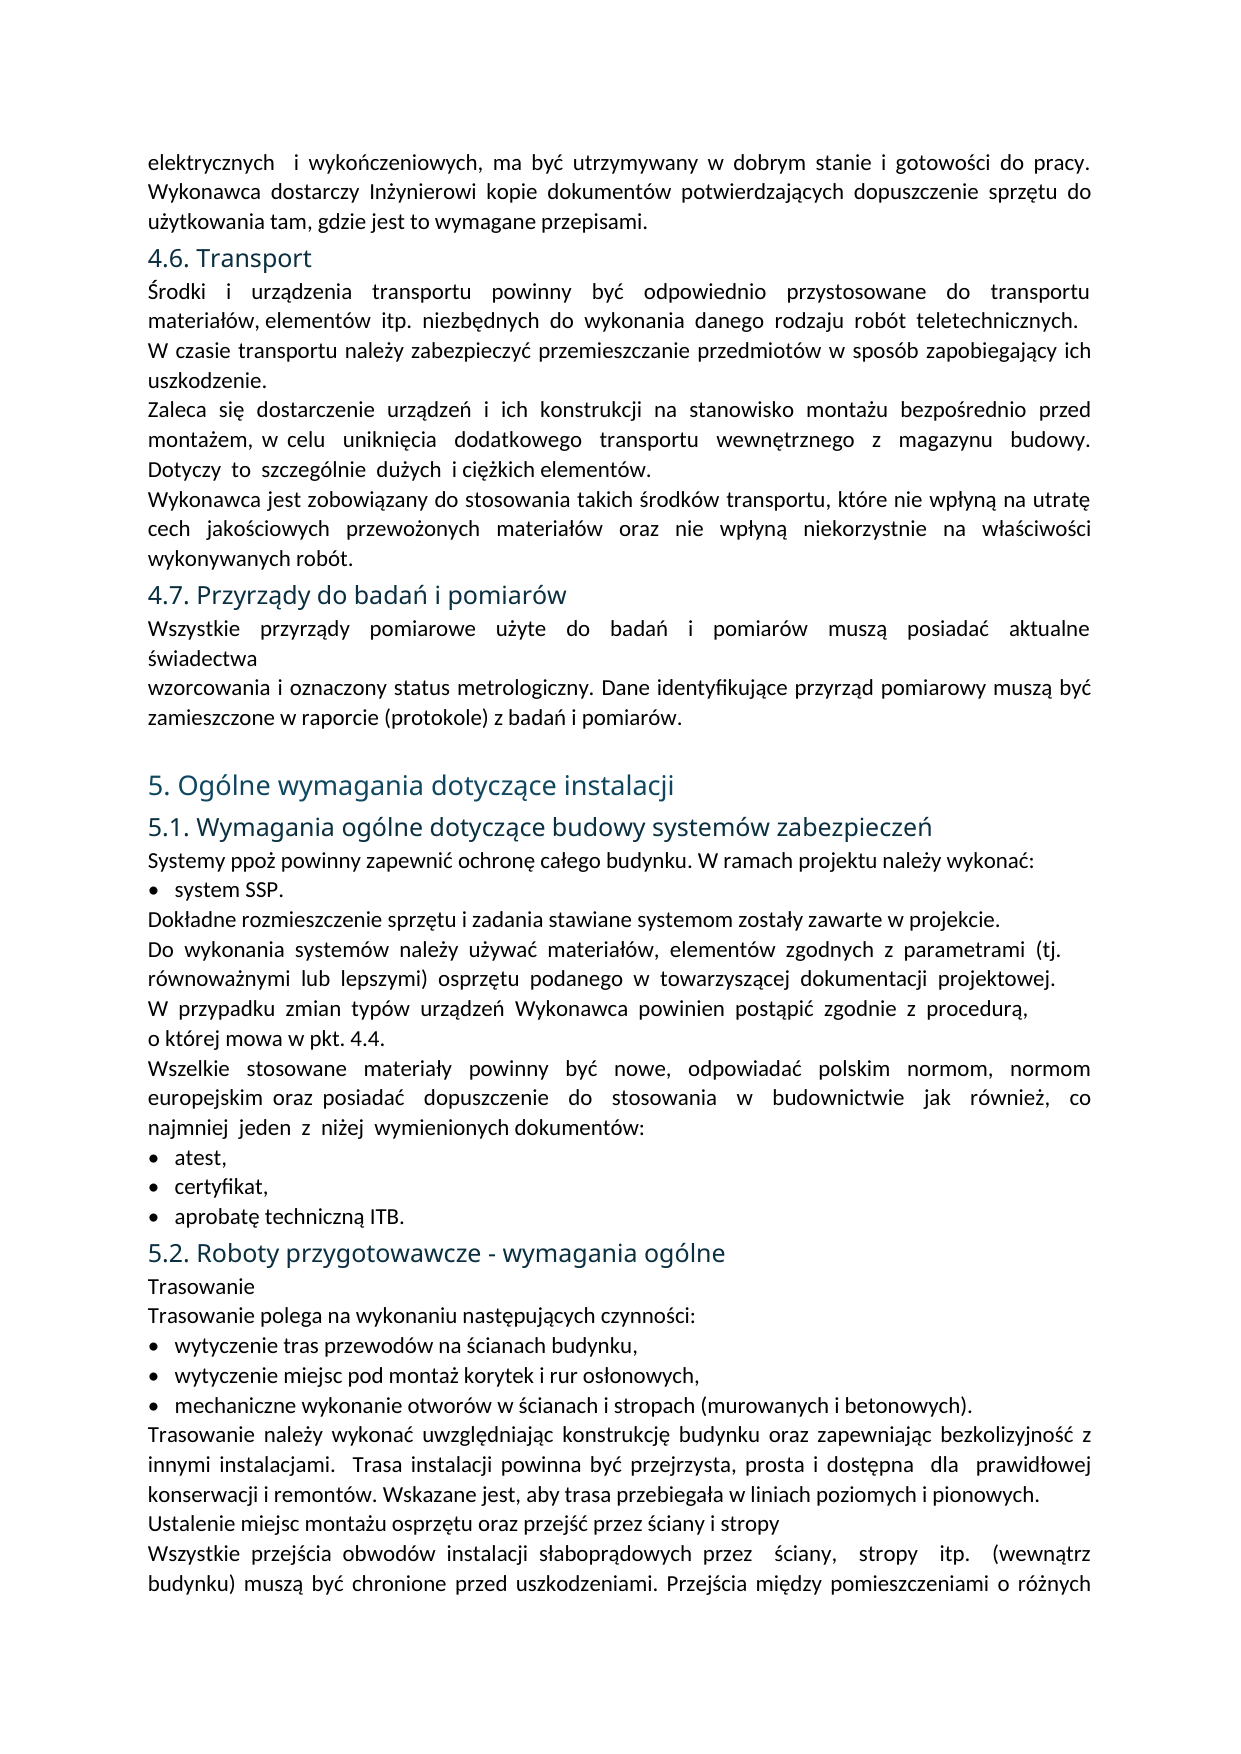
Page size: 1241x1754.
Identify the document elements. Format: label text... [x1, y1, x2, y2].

text W przypadku zmian typów urządzeń Wykonawca powinien postąpić zgodnie z procedurą, [148, 994, 1093, 1022]
text Trasowanie należy wykonać uwzględniając konstrukcję budynku oraz zapewniając bezkolizyjność z innymi instalacjami. Trasa instalacji powinna być przejrzysta, prosta i dostępna dla prawidłowej konserwacji i remontów. Wskazane jest, aby trasa przebiegała w liniach poziomych i pionowych. [148, 1420, 1093, 1508]
text Systemy ppoż powinny zapewnić ochronę całego budynku. W ramach projektu należy wykonać: [148, 846, 1093, 874]
text Wykonawca jest zobowiązany do stosowania takich środków transportu, które nie wpłyną na utratę cech jakościowych przewożonych materiałów oraz nie wpłyną niekorzystnie na właściwości wykonywanych robót. [148, 485, 1093, 572]
subtitle 5. Ogólne wymagania dotyczące instalacji [148, 767, 1093, 803]
text Dokładne rozmieszczenie sprzętu i zadania stawiane systemom zostały zawarte w projekcie. [148, 905, 1093, 933]
text równoważnymi lub lepszymi) osprzętu podanego w towarzyszącej dokumentacji projektowej. [148, 964, 1093, 993]
text Zaleca się dostarczenie urządzeń i ich konstrukcji na stanowisko montażu bezpośrednio przed montażem, w celu uniknięcia dodatkowego transportu wewnętrznego z magazynu budowy. Dotyczy to szczególnie dużych i ciężkich elementów. [148, 396, 1093, 483]
text • aprobatę techniczną ITB. [148, 1202, 1093, 1230]
text W czasie transportu należy zabezpieczyć przemieszczanie przedmiotów w sposób zapobiegający ich uszkodzenie. [148, 336, 1093, 394]
subtitle 4.7. Przyrządy do badań i pomiarów [148, 578, 1093, 612]
text Wszystkie przyrządy pomiarowe użyte do badań i pomiarów muszą posiadać aktualne świadectwa [148, 614, 1093, 672]
text Do wykonania systemów należy używać materiałów, elementów zgodnych z parametrami (tj. [148, 935, 1093, 963]
subtitle 4.6. Transport [148, 241, 1093, 275]
subtitle 5.2. Roboty przygotowawcze - wymagania ogólne [148, 1236, 1093, 1270]
text • wytyczenie miejsc pod montaż korytek i rur osłonowych, [148, 1361, 1093, 1389]
text • mechaniczne wykonanie otworów w ścianach i stropach (murowanych i betonowych). [148, 1391, 1093, 1419]
text • atest, [148, 1143, 1093, 1171]
text Trasowanie polega na wykonaniu następujących czynności: [148, 1302, 1093, 1330]
text Trasowanie [148, 1272, 1093, 1300]
text • wytyczenie tras przewodów na ścianach budynku, [148, 1331, 1093, 1359]
text o której mowa w pkt. 4.4. [148, 1024, 1093, 1052]
text Środki i urządzenia transportu powinny być odpowiednio przystosowane do transportu materiałów, elementów itp. niezbędnych do wykonania danego rodzaju robót teletechnicznych. [148, 277, 1093, 334]
text • certyfikat, [148, 1172, 1093, 1200]
text Ustalenie miejsc montażu osprzętu oraz przejść przez ściany i stropy [148, 1509, 1093, 1537]
text wzorcowania i oznaczony status metrologiczny. Dane identyfikujące przyrząd pomiarowy muszą być zamieszczone w raporcie (protokole) z badań i pomiarów. [148, 673, 1093, 731]
text • system SSP. [148, 876, 1093, 903]
subtitle 5.1. Wymagania ogólne dotyczące budowy systemów zabezpieczeń [148, 810, 1093, 844]
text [148, 148, 1093, 235]
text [148, 1539, 1093, 1597]
text Wszelkie stosowane materiały powinny być nowe, odpowiadać polskim normom, normom europejskim oraz posiadać dopuszczenie do stosowania w budownictwie jak również, co najmniej jeden z niżej wymienionych dokumentów: [148, 1054, 1093, 1141]
